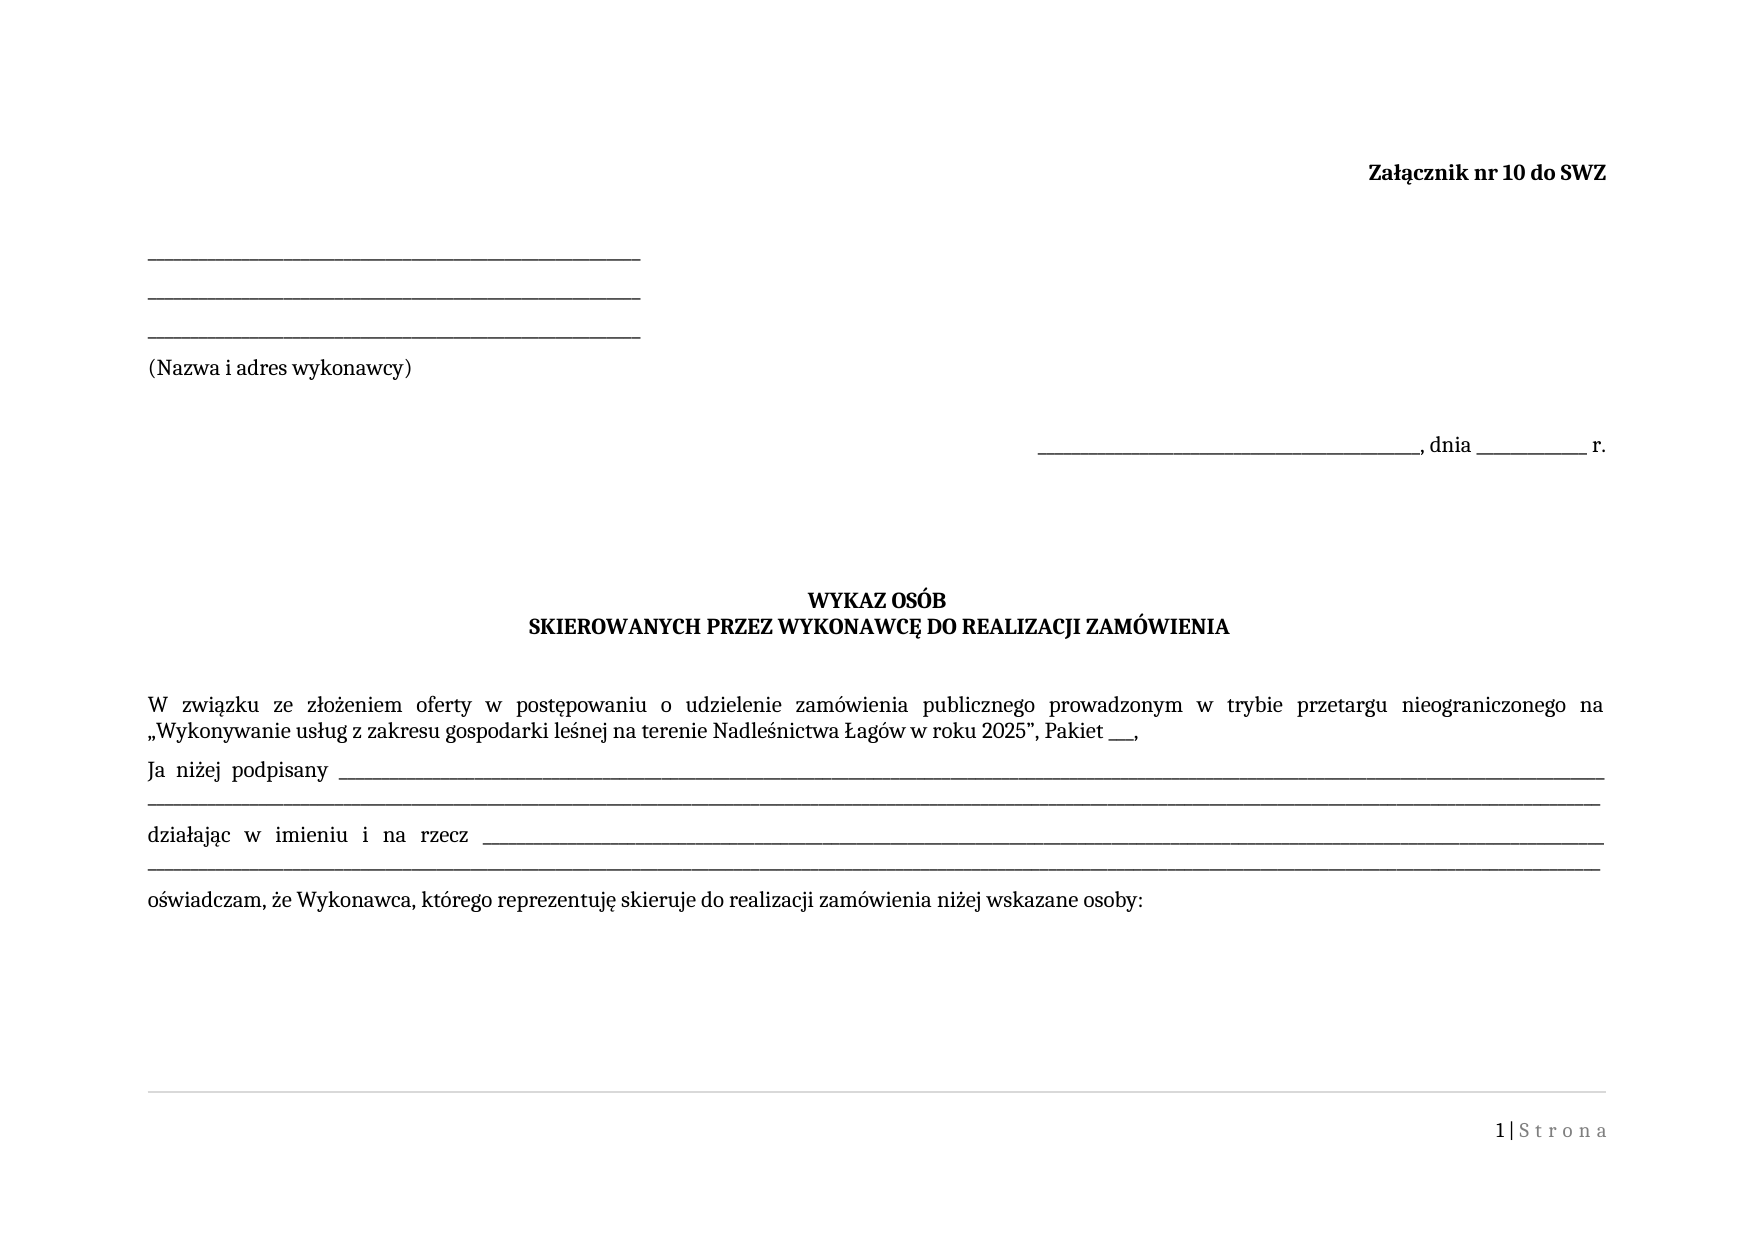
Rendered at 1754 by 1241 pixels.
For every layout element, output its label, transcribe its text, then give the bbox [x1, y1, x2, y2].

text __________________________________________________________ [148, 277, 1606, 303]
text działając w imieniu i na rzecz ____________________________________________________________________________________________________________________________________ ___________________________________________________________________________________________________________________________________________________________________________ [148, 822, 1606, 875]
text oświadczam, że Wykonawca, którego reprezentuję skieruje do realizacji zamówienia niżej wskazane osoby: [148, 887, 1606, 913]
text __________________________________________________________ [148, 316, 1606, 342]
text __________________________________________________________ [148, 238, 1606, 264]
text _____________________________________________, dnia _____________ r. [148, 432, 1606, 458]
text Załącznik nr 10 do SWZ [148, 160, 1606, 186]
text W związku ze złożeniem oferty w postępowaniu o udzielenie zamówienia publicznego prowadzonym w trybie przetargu nieograniczonego na „Wykonywanie usług z zakresu gospodarki leśnej na terenie Nadleśnictwa Łagów w roku 2025”, Pakiet ___, [148, 692, 1606, 744]
text Ja niżej podpisany _____________________________________________________________________________________________________________________________________________________ ___________________________________________________________________________________________________________________________________________________________________________ [148, 757, 1606, 809]
text (Nazwa i adres wykonawcy) [148, 354, 1606, 381]
text WYKAZ OSÓB SKIEROWANYCH PRZEZ WYKONAWCĘ DO REALIZACJI ZAMÓWIENIA [148, 587, 1606, 640]
